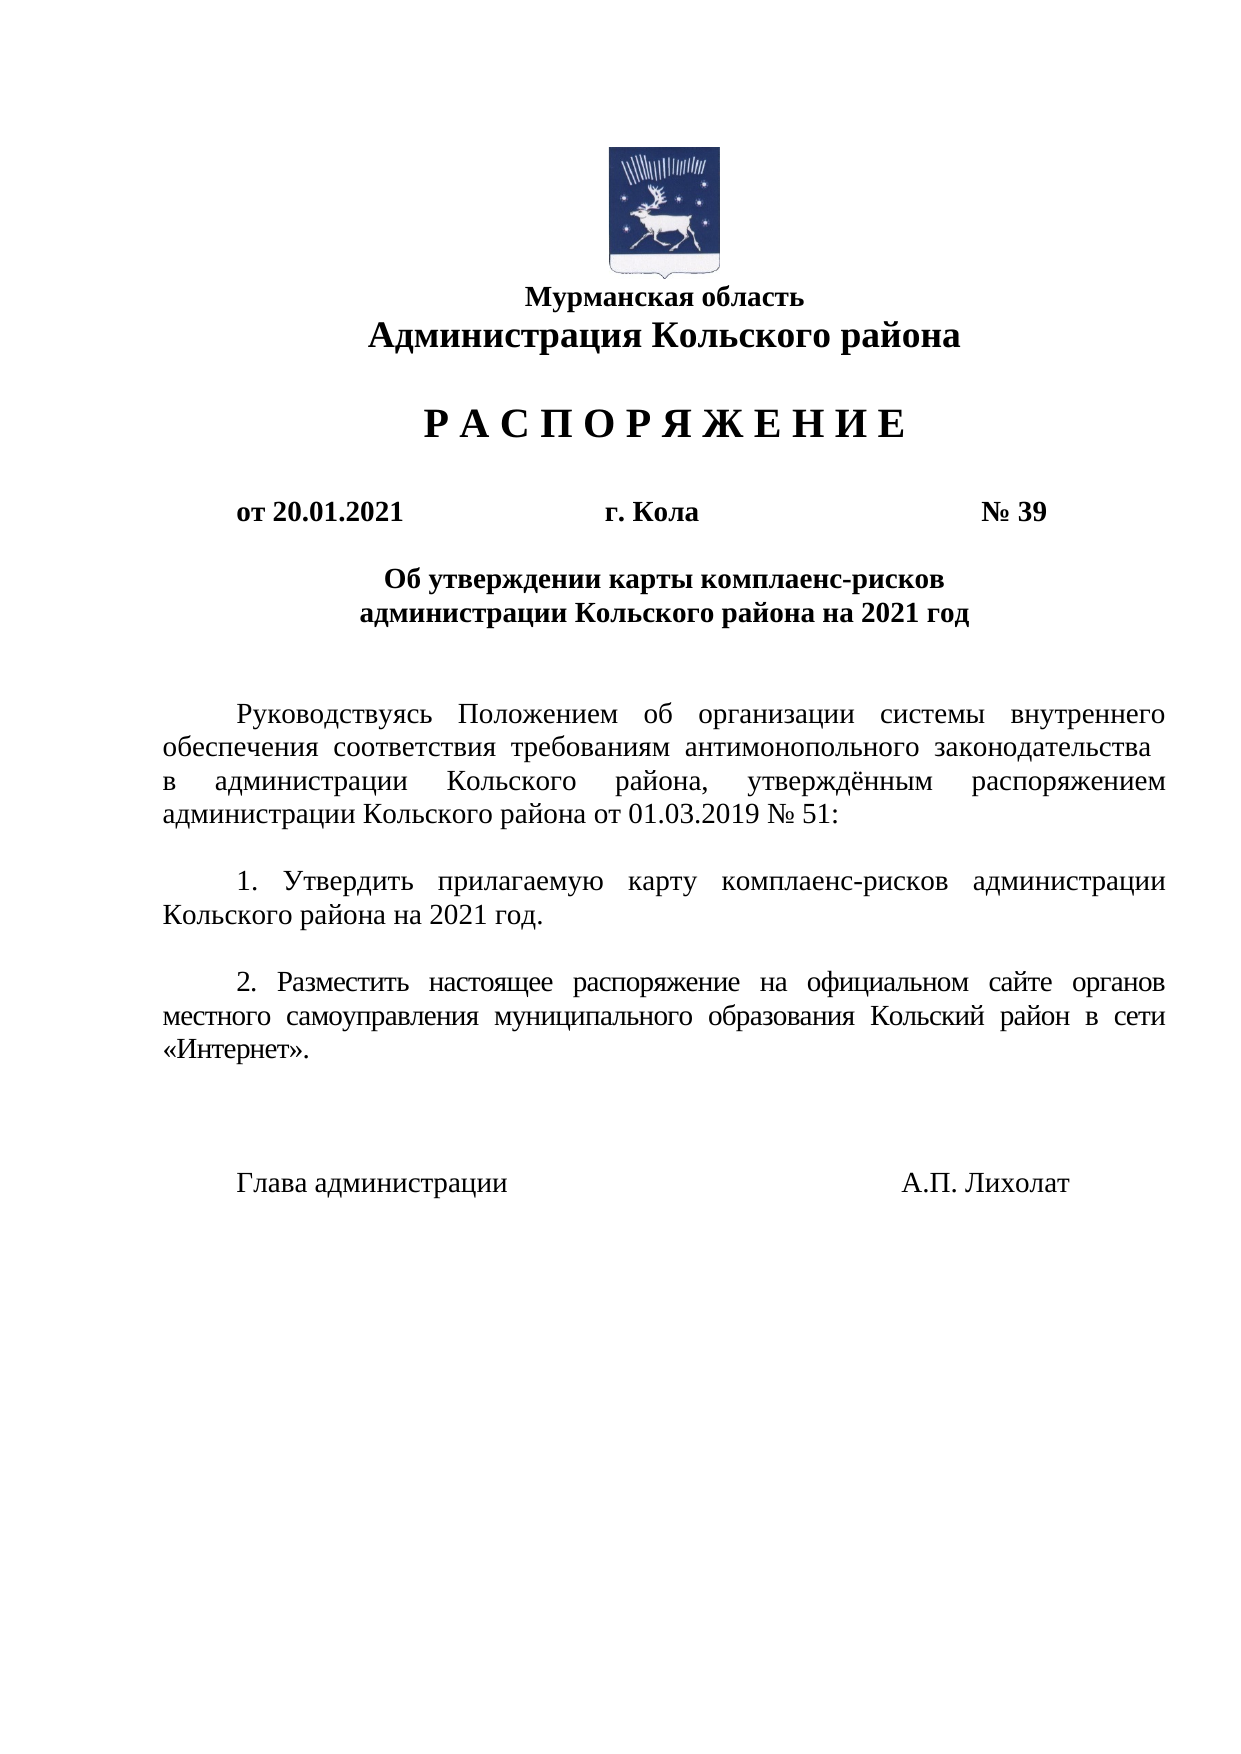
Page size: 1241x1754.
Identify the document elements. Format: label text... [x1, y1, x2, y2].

text Руководствуясь Положением об организации системы внутреннего обеспечения соответствия требованиям антимонопольного законодательства в администрации Кольского района, утверждённым распоряжением администрации Кольского района от 01.03.2019 № 51: [162, 696, 1166, 830]
text 2. Разместить настоящее распоряжение на официальном сайте органов местного самоуправления муниципального образования Кольский район в сети «Интернет». [162, 964, 1166, 1065]
text администрации Кольского района на 2021 год [162, 595, 1166, 629]
picture [608, 147, 720, 279]
text Мурманская область [162, 279, 1166, 312]
text Администрация Кольского района [162, 312, 1166, 356]
text от 20.01.2021 г. Кола № 39 [162, 494, 1093, 528]
text 1. Утвердить прилагаемую карту комплаенс-рисков администрации Кольского района на 2021 год. [162, 863, 1166, 931]
text Глава администрации А.П. Лихолат [162, 1165, 1093, 1199]
text Р А С П О Р Я Ж Е Н И Е [162, 399, 1166, 447]
text Об утверждении карты комплаенс-рисков [162, 562, 1166, 595]
